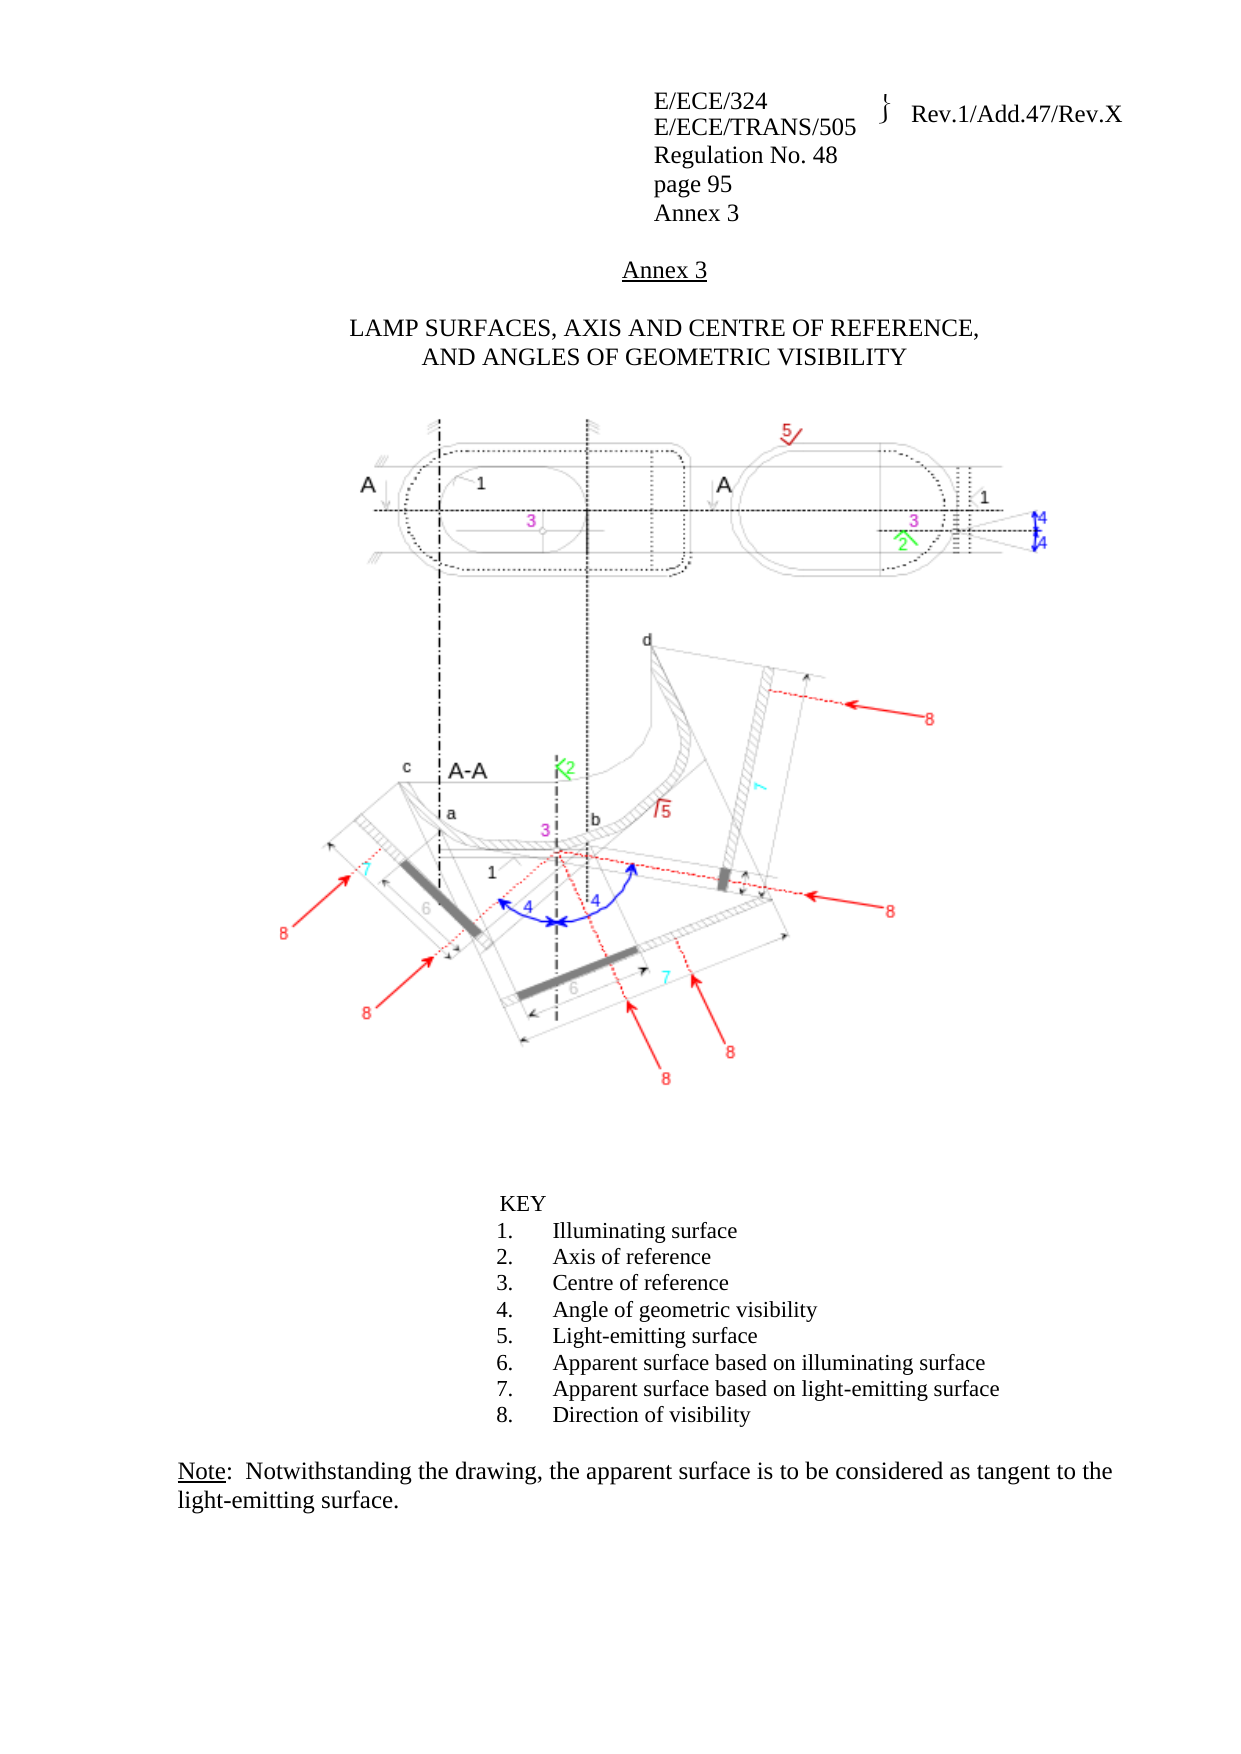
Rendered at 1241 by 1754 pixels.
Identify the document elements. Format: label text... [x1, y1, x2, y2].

text 2. Axis of reference [177, 1243, 1152, 1269]
text AND ANGLES OF GEOMETRIC VISIBILITY [177, 342, 1152, 370]
text LAMP SURFACES, AXIS AND CENTRE OF REFERENCE, [177, 313, 1152, 342]
text 5. Light-emitting surface [177, 1322, 1152, 1348]
text 1. Illuminating surface [177, 1217, 1152, 1243]
text 6. Apparent surface based on illuminating surface [177, 1348, 1152, 1375]
text Annex 3 [177, 255, 1152, 284]
text 8. Direction of visibility [177, 1401, 1152, 1428]
text Note: Notwithstanding the drawing, the apparent surface is to be considered as tangent to the light-emitting surface. [177, 1456, 1152, 1514]
text KEY [177, 1190, 1152, 1217]
text 7. Apparent surface based on light-emitting surface [177, 1375, 1152, 1401]
text 4. Angle of geometric visibility [177, 1296, 1152, 1322]
text 3. Centre of reference [177, 1269, 1152, 1296]
